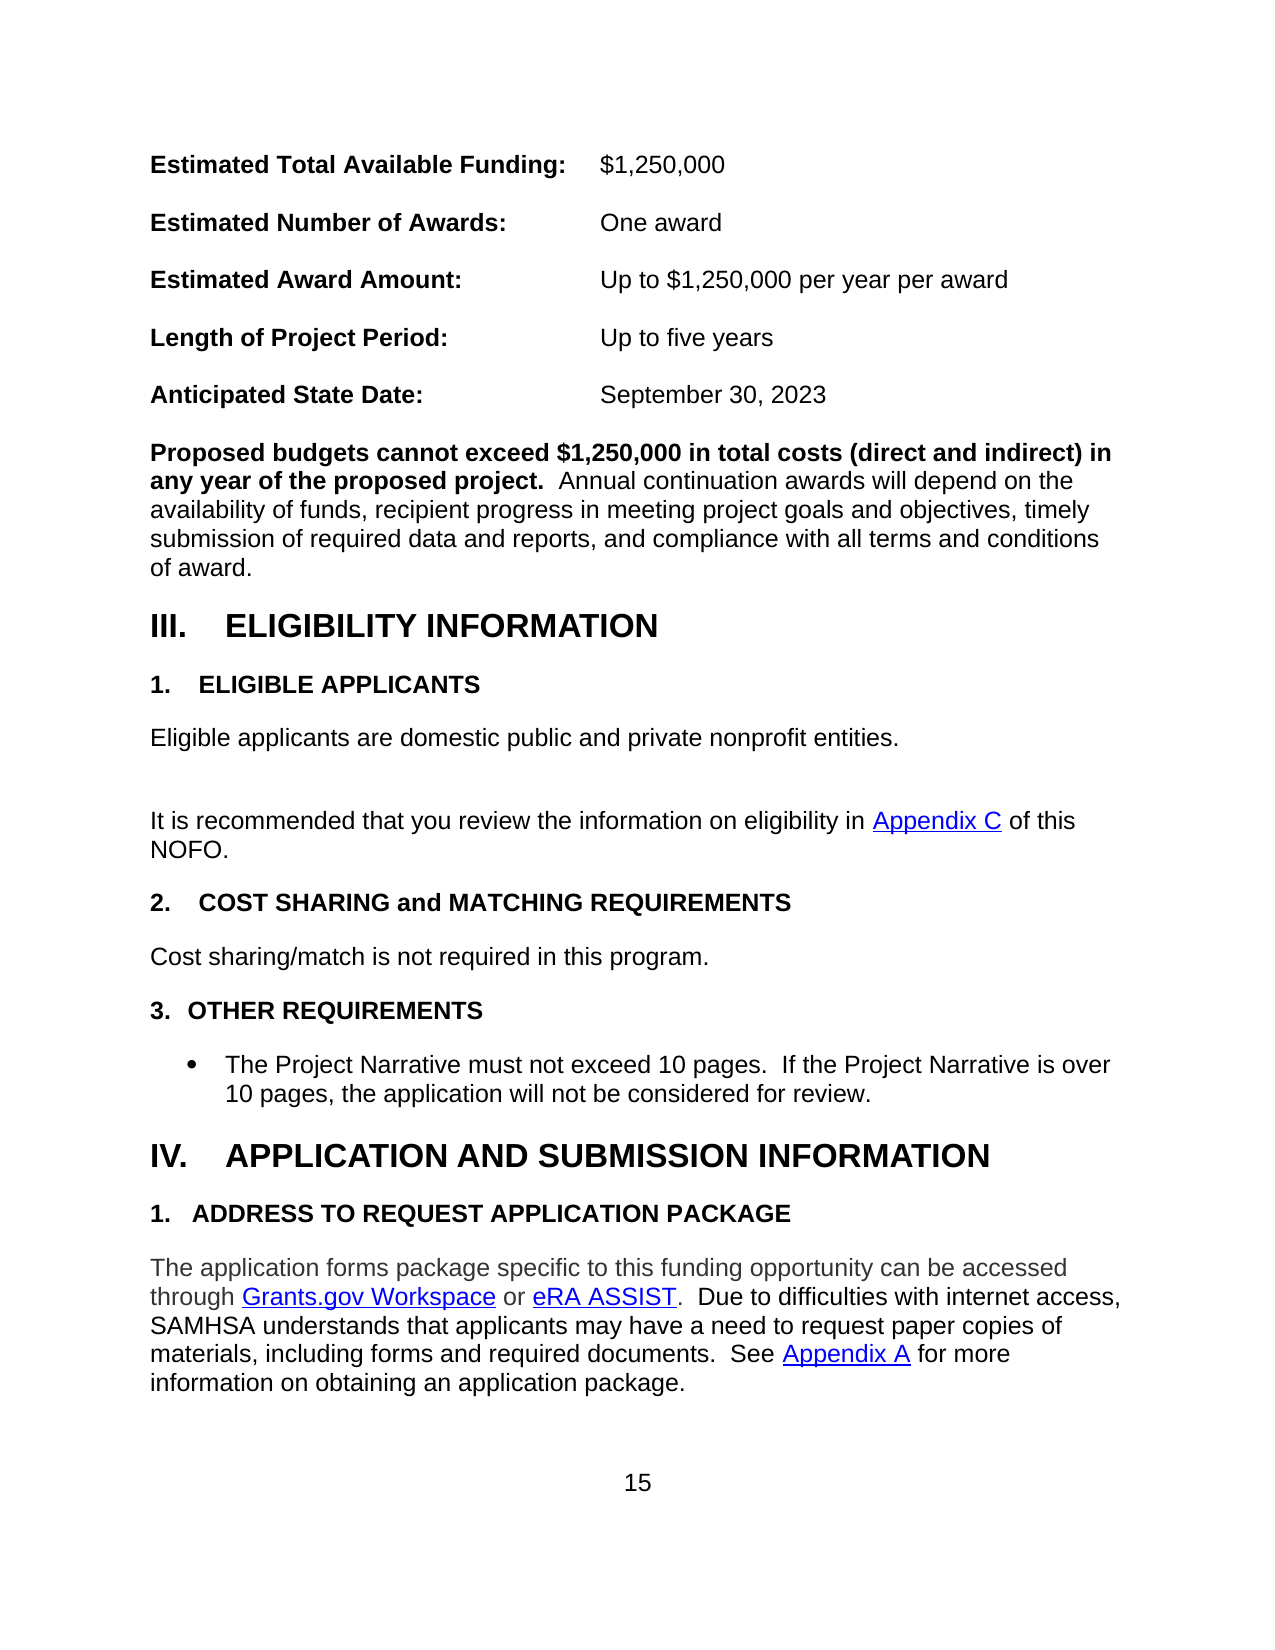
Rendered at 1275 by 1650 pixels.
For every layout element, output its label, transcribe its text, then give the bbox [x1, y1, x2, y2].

text Estimated Total Available Funding: $1,250,000 [150, 150, 1125, 179]
text Estimated Number of Awards: One award [150, 207, 1125, 236]
list The Project Narrative must not exceed 10 pages. If the Project Narrative is over 10 pages, the application will not be considered for review. [187, 1050, 1125, 1107]
text Anticipated State Date: September 30, 2023 [150, 380, 1125, 409]
text Cost sharing/match is not required in this program. [150, 942, 1125, 971]
subtitle 1. ELIGIBLE APPLICANTS [150, 670, 1125, 698]
subtitle 2. COST SHARING and MATCHING REQUIREMENTS [150, 888, 1125, 917]
text Estimated Award Amount: Up to $1,250,000 per year per award [150, 265, 1125, 294]
text It is recommended that you review the information on eligibility in Appendix C of this NOFO. [150, 806, 1125, 863]
text Length of Project Period: Up to five years [150, 322, 1125, 351]
text Proposed budgets cannot exceed $1,250,000 in total costs (direct and indirect) in any year of the proposed project. Annual continuation awards will depend on the availability of funds, recipient progress in meeting project goals and objectives, timely submission of required data and reports, and compliance with all terms and conditions of award. [150, 437, 1125, 581]
text Eligible applicants are domestic public and private nonprofit entities. [150, 723, 1125, 752]
subtitle OTHER REQUIREMENTS [150, 996, 1125, 1025]
subtitle III. ELIGIBILITY INFORMATION [150, 606, 1125, 645]
subtitle IV. APPLICATION AND SUBMISSION INFORMATION [150, 1136, 1125, 1174]
list The application forms package specific to this funding opportunity can be accessed through Grants.gov Workspace or eRA ASSIST. Due to difficulties with internet access, SAMHSA understands that applicants may have a need to request paper copies of materials, including forms and required documents. See Appendix A for more information on obtaining an application package. [150, 1253, 1125, 1397]
subtitle 1. ADDRESS TO REQUEST APPLICATION PACKAGE [150, 1199, 1125, 1228]
